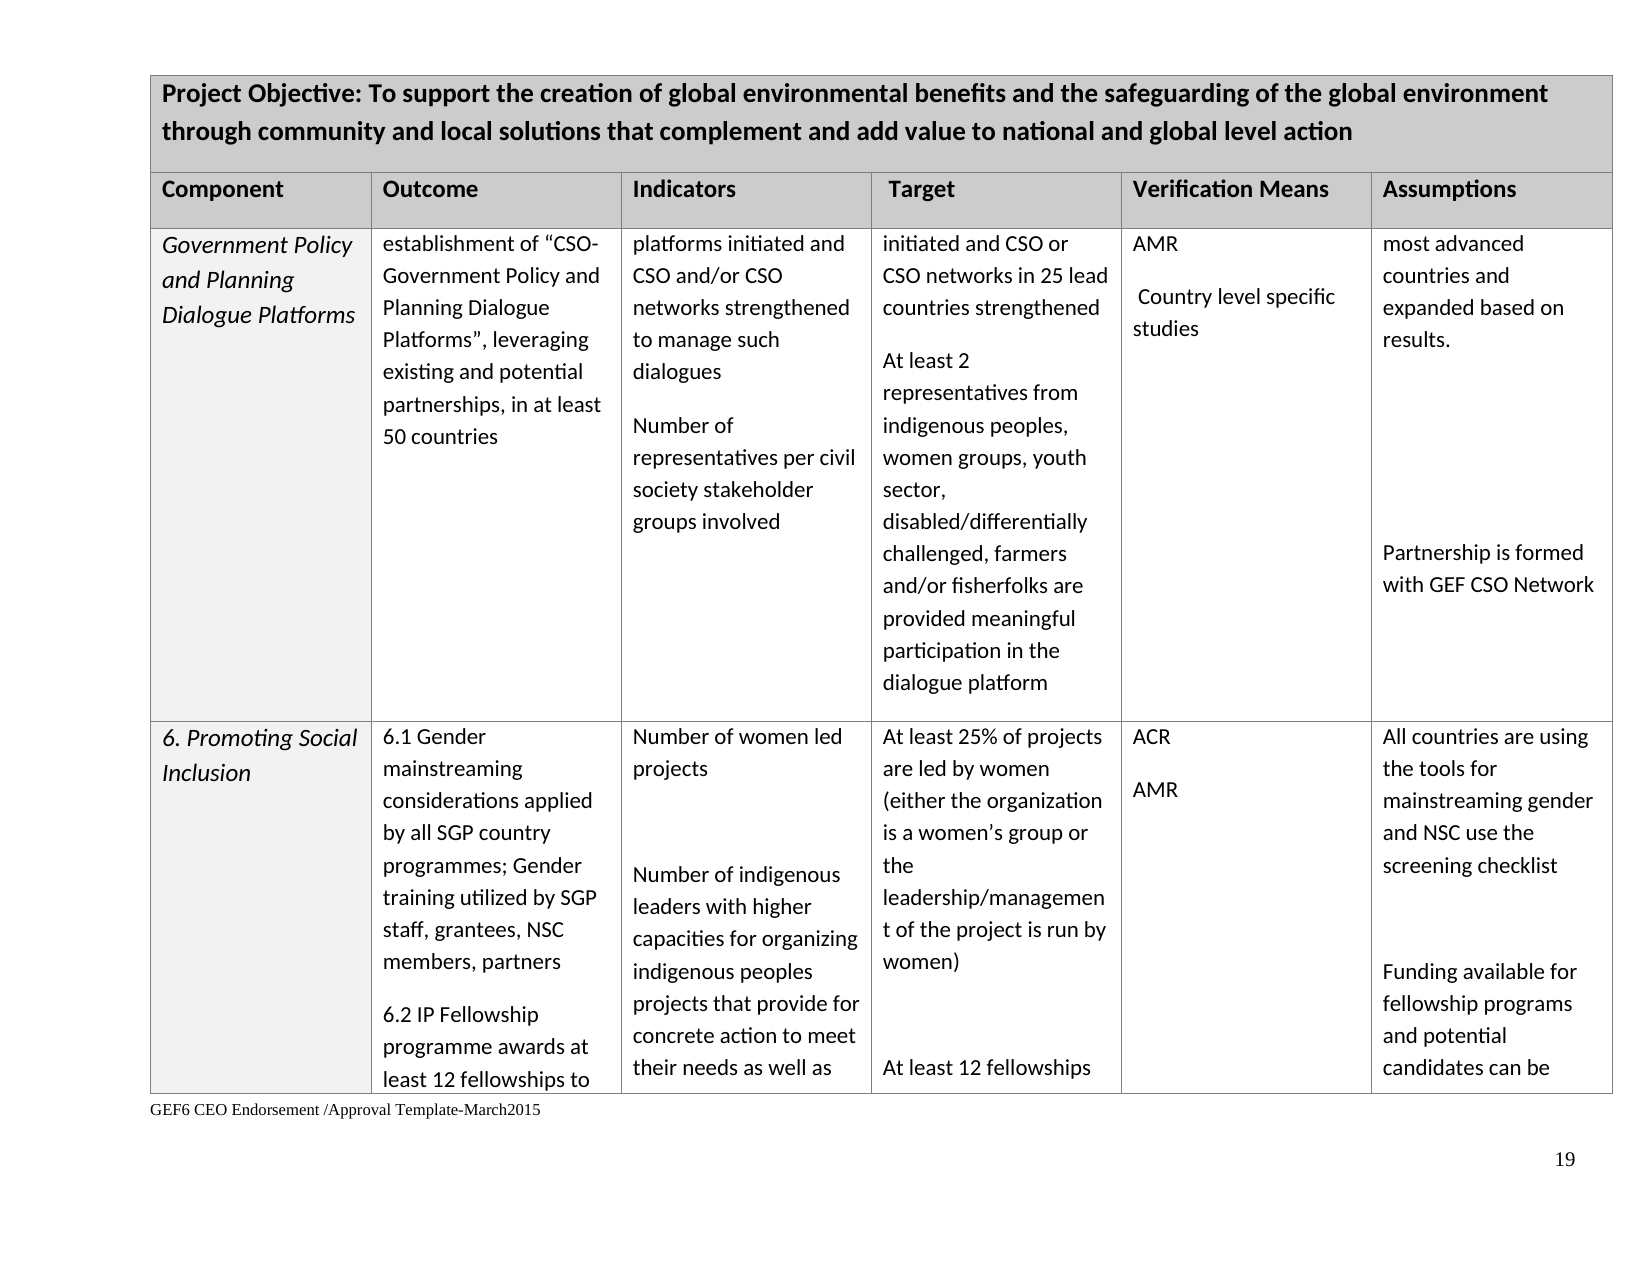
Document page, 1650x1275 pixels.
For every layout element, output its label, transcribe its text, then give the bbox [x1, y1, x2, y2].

table_cell Verification Means [1122, 173, 1371, 228]
table_cell 6. Promoting Social Inclusion [151, 722, 371, 1093]
table_cell Target [872, 173, 1121, 228]
table_cell 5. CSO-Government Policy and Planning Dialogue Platforms [151, 229, 371, 721]
table_cell ACR AMR Country level specific studies [1122, 229, 1371, 721]
table_cell Assumptions [1372, 173, 1612, 228]
table_cell Indicators [622, 173, 871, 228]
table_cell Outcome [372, 173, 621, 228]
table_header Project Objective: To support the creation of global environmental benefits and the safeguarding of the global environment through community and local solutions that complement and add value to national and global level action [151, 76, 1612, 172]
table_cell Dialogue piloted in most advanced countries and expanded based on results. Partnership is formed with GEF CSO Network [1372, 229, 1612, 721]
table_cell Component [151, 173, 371, 228]
table_cell ACR AMR [1122, 722, 1371, 1093]
